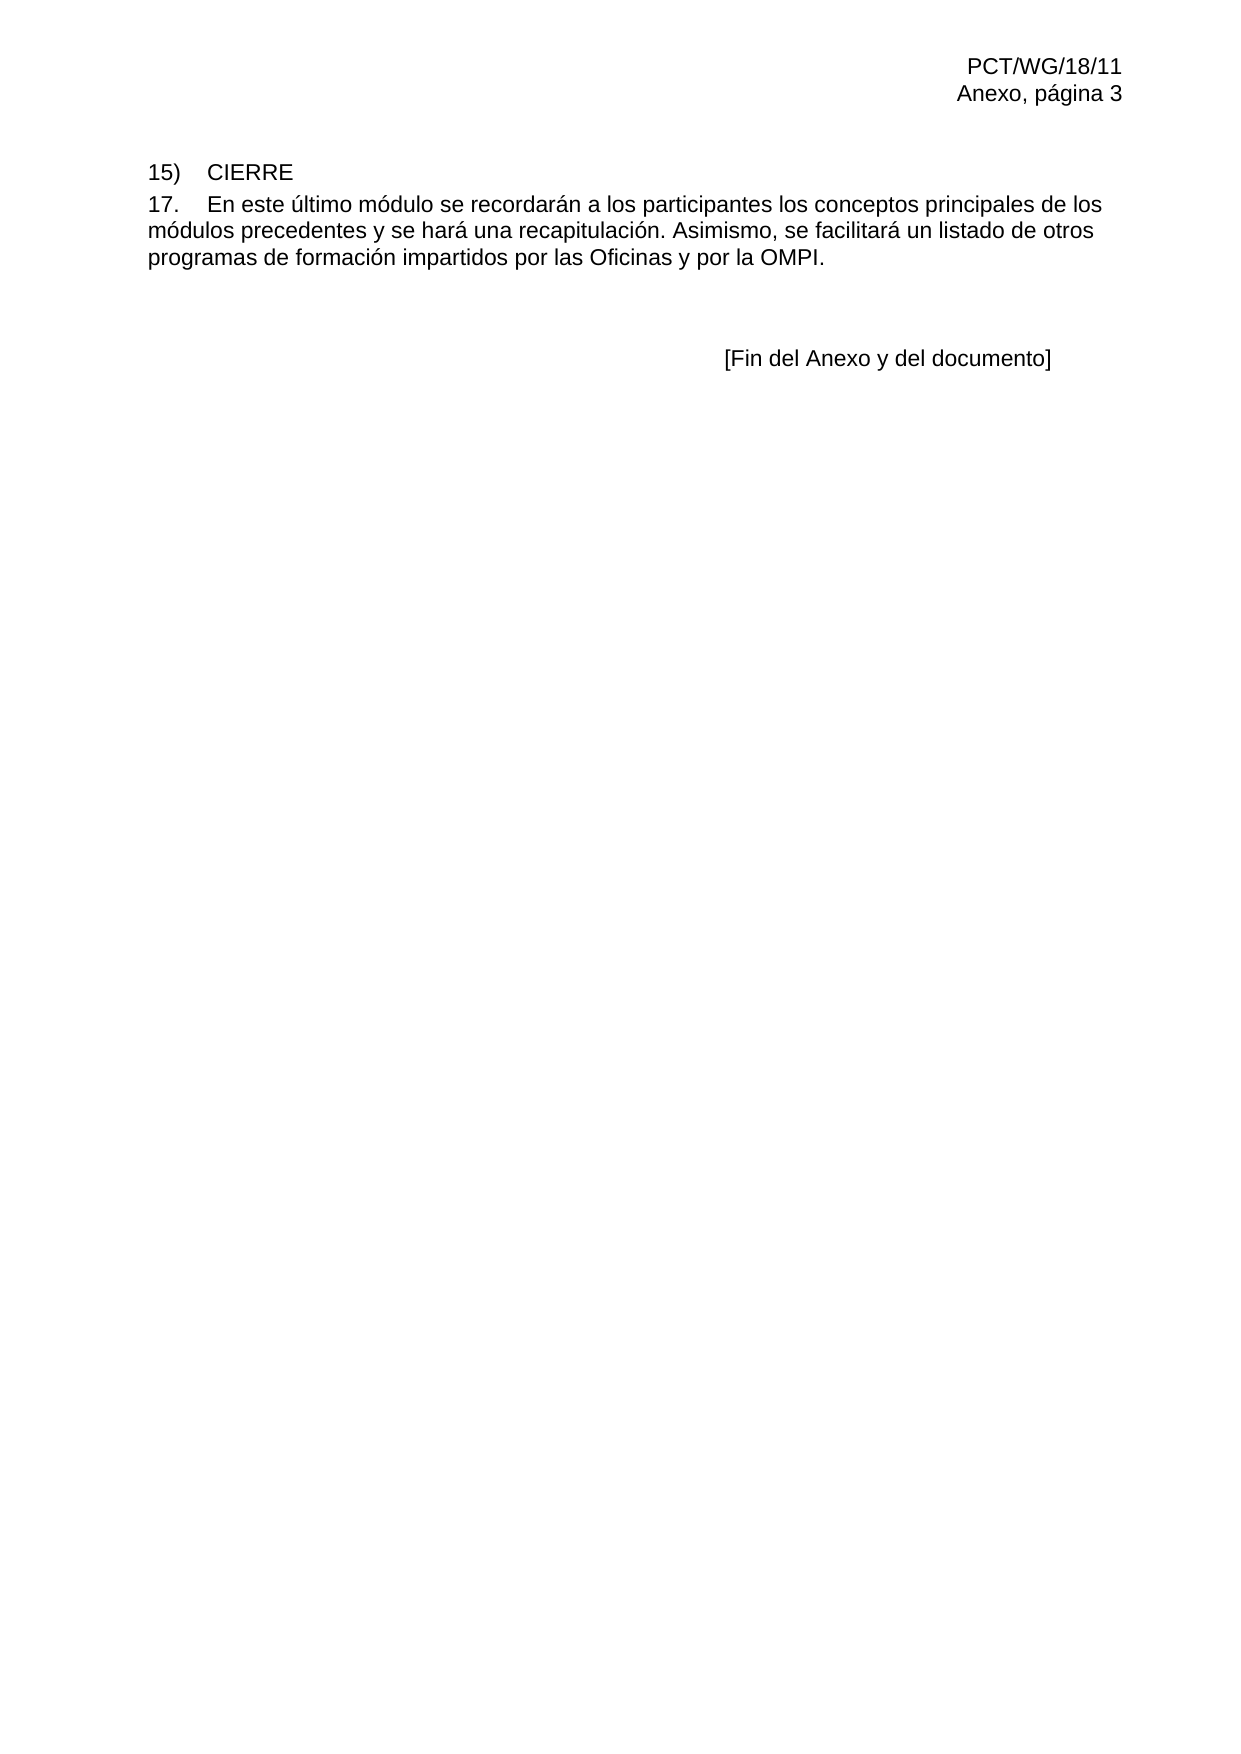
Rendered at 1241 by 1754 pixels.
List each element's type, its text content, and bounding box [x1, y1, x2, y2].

text [Fin del Anexo y del documento] [724, 345, 1122, 372]
text En este último módulo se recordarán a los participantes los conceptos principales de los módulos precedentes y se hará una recapitulación. Asimismo, se facilitará un listado de otros programas de formación impartidos por las Oficinas y por la OMPI. [148, 191, 1122, 270]
subtitle Cierre [148, 158, 1122, 185]
